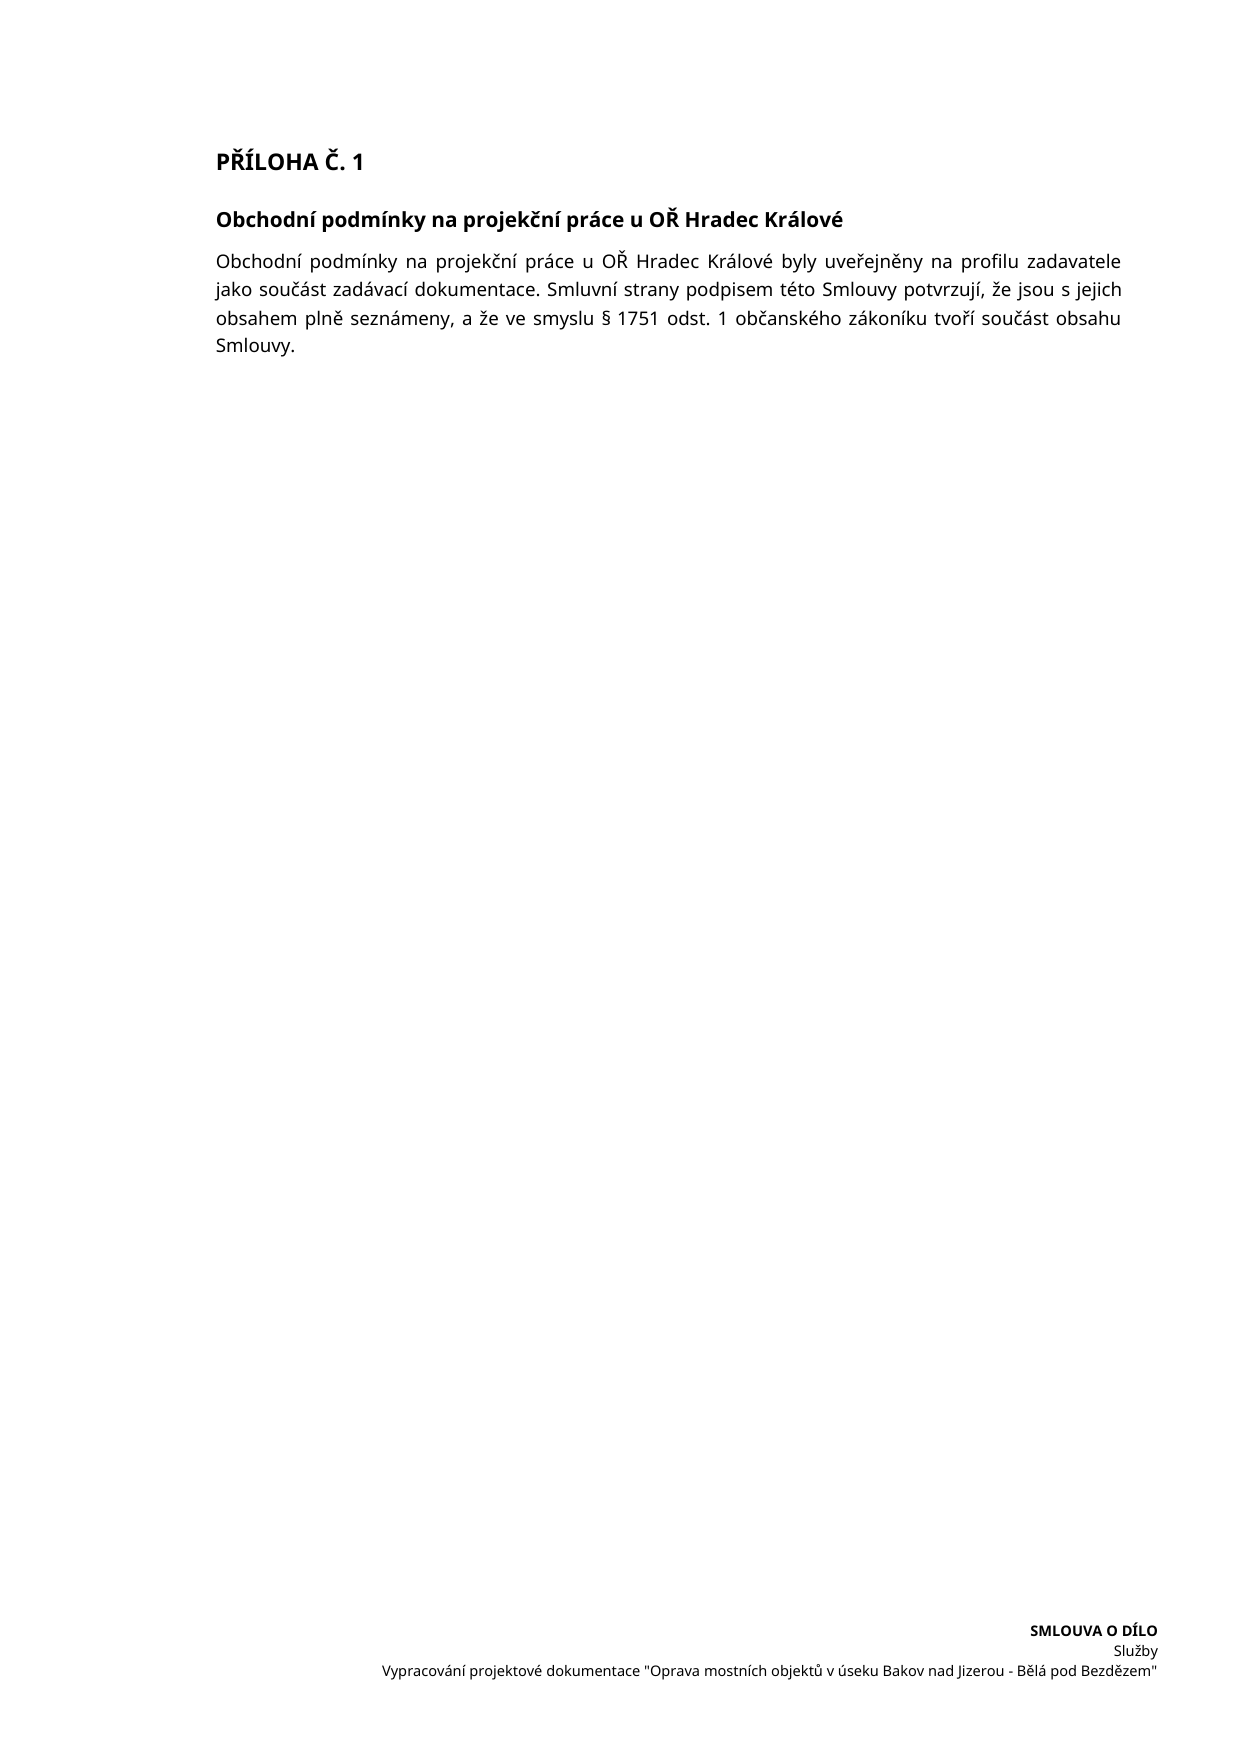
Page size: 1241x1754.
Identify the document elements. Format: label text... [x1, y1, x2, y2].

text Obchodní podmínky na projekční práce u OŘ Hradec Králové [216, 205, 1122, 233]
text Obchodní podmínky na projekční práce u OŘ Hradec Králové byly uveřejněny na profilu zadavatele jako součást zadávací dokumentace. Smluvní strany podpisem této Smlouvy potvrzují, že jsou s jejich obsahem plně seznámeny, a že ve smyslu § 1751 odst. 1 občanského zákoníku tvoří součást obsahu Smlouvy. [216, 249, 1122, 358]
text Příloha č. 1 [216, 146, 1122, 177]
